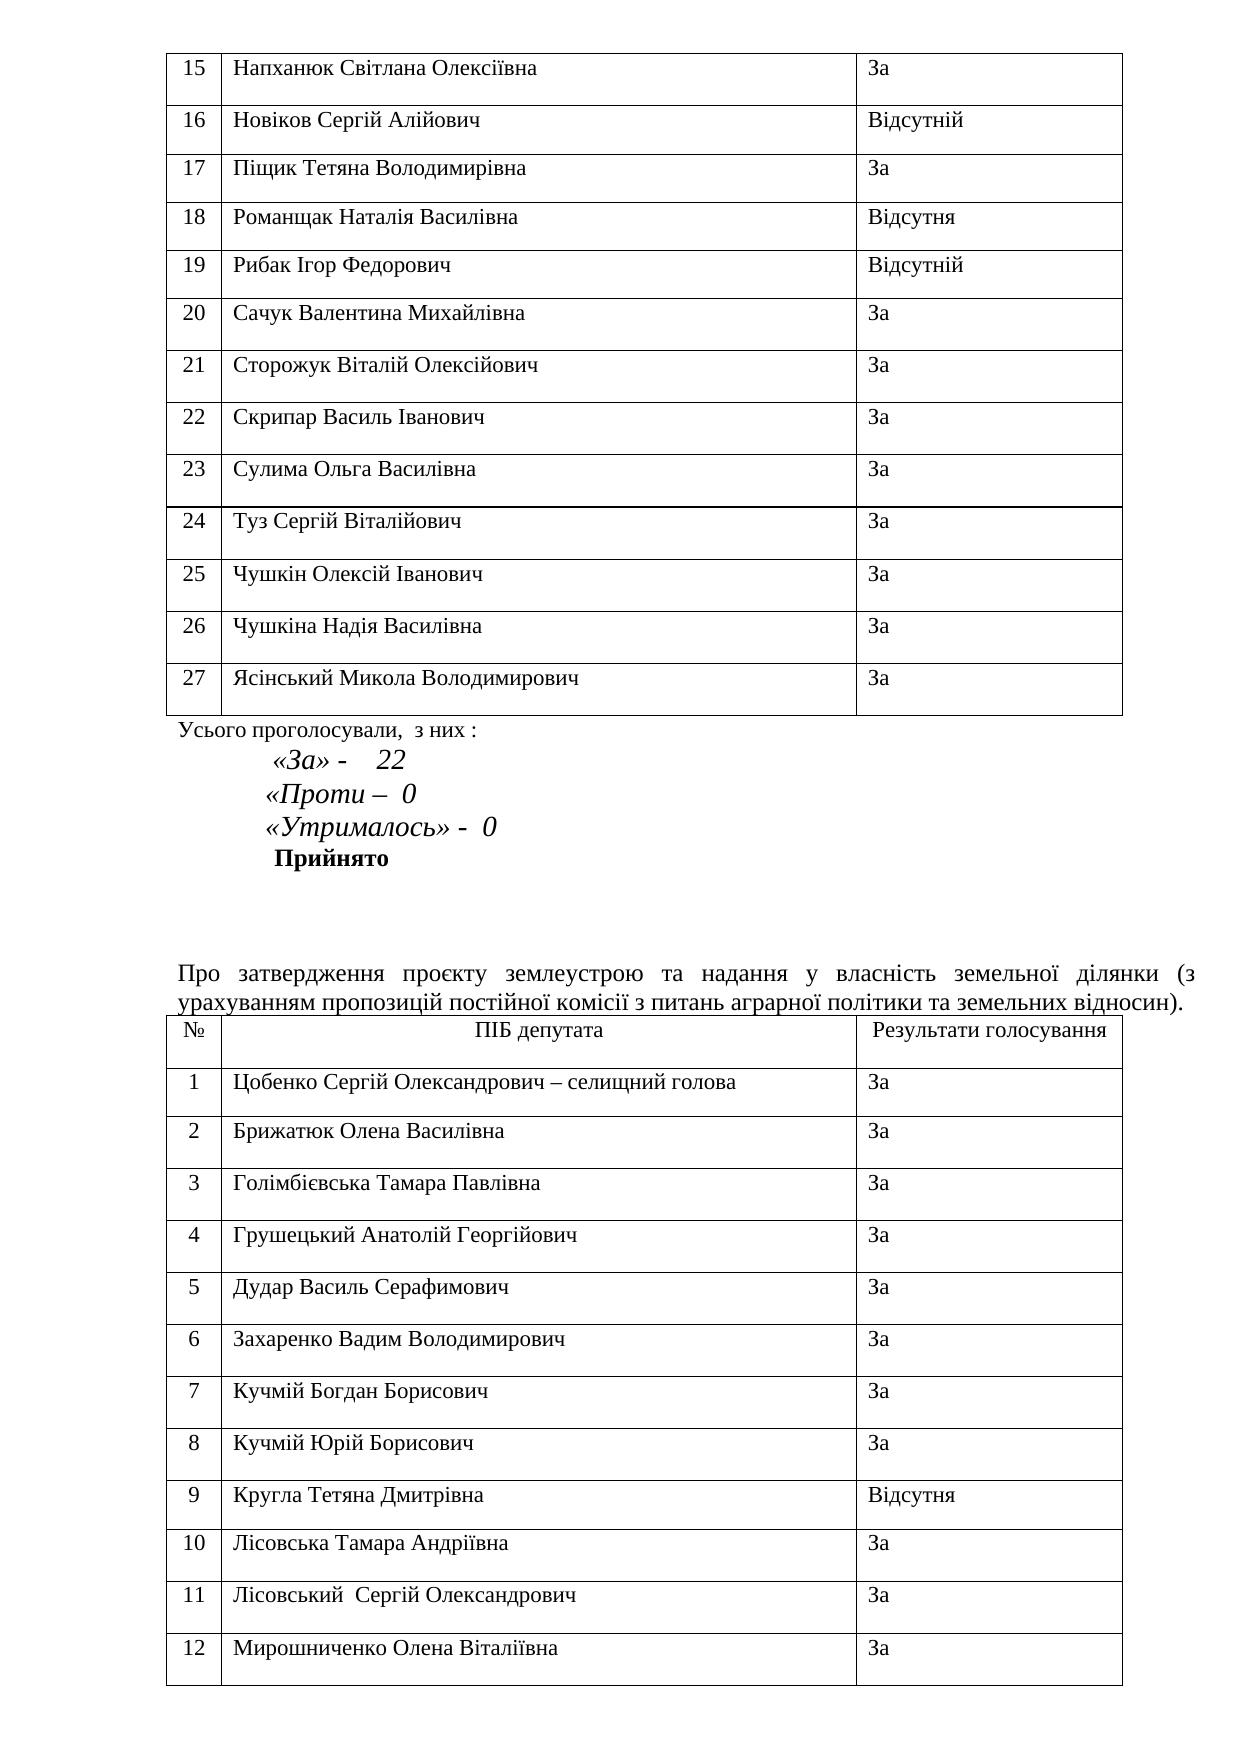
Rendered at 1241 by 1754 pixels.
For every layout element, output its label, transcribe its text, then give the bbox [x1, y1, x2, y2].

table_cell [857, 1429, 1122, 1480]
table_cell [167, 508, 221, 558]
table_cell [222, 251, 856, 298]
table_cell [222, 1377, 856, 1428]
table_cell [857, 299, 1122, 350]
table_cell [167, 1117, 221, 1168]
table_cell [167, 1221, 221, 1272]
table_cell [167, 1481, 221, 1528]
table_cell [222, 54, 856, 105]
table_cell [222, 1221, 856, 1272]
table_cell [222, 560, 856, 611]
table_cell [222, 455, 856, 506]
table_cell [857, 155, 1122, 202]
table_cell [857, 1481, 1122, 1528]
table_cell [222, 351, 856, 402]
text Прийнято [274, 843, 1196, 872]
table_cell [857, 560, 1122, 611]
text Усього проголосували, з них : [177, 716, 1196, 742]
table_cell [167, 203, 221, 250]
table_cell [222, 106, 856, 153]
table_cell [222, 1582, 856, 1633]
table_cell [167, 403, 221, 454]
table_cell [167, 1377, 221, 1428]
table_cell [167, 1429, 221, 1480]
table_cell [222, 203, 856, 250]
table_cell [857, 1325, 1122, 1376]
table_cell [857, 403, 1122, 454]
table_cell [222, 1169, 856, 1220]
text «Утрималось» - 0 [265, 809, 1196, 843]
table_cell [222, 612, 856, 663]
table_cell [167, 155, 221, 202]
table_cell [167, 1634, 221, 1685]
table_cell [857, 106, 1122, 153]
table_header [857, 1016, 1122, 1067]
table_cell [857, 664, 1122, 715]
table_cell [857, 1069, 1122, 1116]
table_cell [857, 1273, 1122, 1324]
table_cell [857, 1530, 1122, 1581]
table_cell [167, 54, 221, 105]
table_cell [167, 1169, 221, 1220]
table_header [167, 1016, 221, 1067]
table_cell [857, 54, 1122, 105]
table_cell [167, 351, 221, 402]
text «Проти – 0 [265, 776, 1196, 809]
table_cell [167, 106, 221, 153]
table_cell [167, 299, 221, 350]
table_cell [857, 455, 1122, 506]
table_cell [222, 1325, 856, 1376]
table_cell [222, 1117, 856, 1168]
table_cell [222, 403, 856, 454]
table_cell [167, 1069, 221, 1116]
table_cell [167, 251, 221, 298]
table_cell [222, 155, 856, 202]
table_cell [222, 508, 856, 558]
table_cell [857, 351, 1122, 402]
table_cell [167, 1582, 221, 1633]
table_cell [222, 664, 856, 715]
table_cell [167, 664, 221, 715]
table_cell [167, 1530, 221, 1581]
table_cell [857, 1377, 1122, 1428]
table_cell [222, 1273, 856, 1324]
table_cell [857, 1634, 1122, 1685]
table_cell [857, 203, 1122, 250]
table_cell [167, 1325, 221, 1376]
text Про затвердження проєкту землеустрою та надання у власність земельної ділянки (з урахуванням пропозицій постійної комісії з питань аграрної політики та земельних відносин). [177, 958, 1196, 1015]
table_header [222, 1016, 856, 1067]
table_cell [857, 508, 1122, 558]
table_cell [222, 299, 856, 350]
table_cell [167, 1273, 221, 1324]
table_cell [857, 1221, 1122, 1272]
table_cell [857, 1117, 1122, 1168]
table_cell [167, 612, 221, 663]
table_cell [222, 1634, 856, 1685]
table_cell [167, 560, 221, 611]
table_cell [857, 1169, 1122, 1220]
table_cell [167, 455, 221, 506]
text «За» - 22 [265, 742, 1196, 776]
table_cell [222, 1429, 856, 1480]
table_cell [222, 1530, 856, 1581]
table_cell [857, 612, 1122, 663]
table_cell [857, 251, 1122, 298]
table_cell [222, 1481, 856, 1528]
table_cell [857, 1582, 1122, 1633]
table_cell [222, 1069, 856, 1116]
